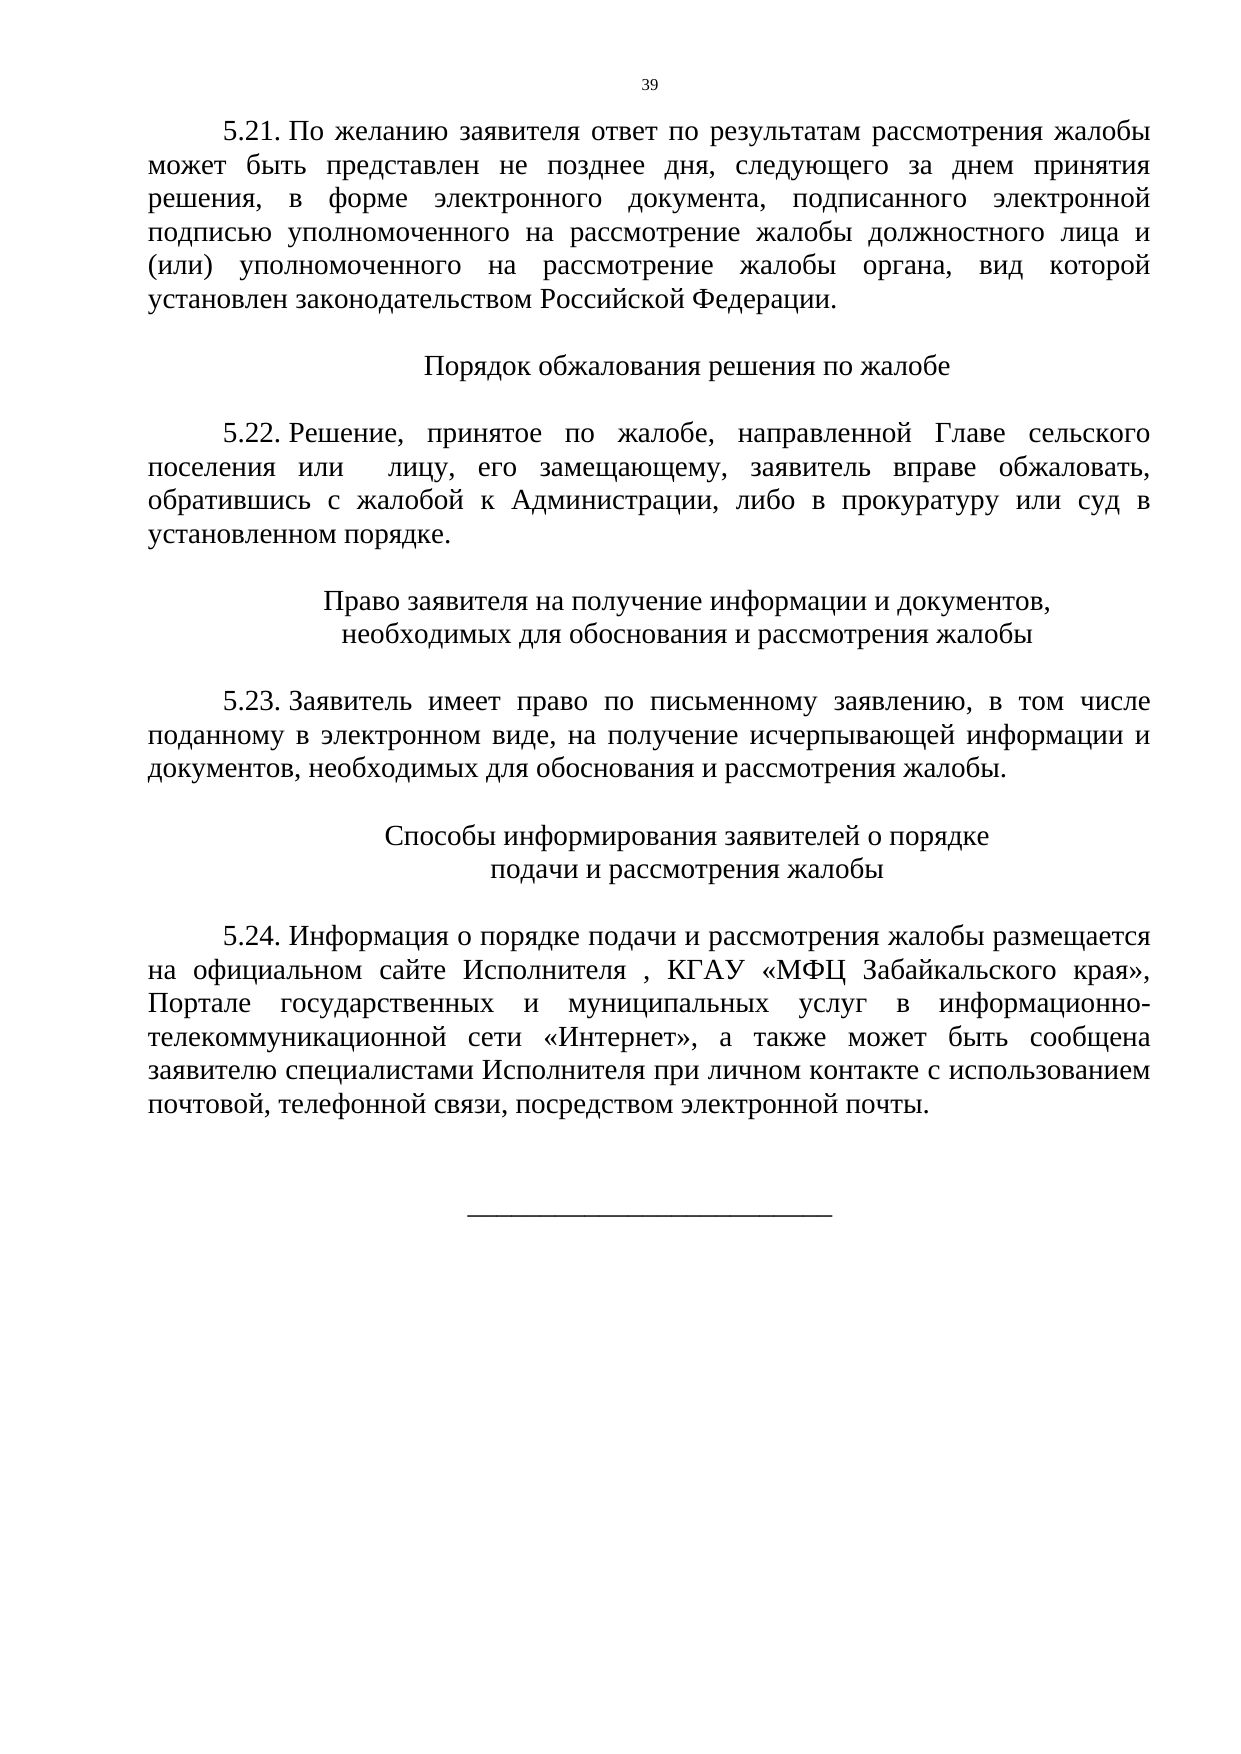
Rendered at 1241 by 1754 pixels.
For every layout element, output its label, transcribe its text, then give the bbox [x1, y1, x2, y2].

text _________________________ [148, 1187, 1152, 1220]
text 5.23. Заявитель имеет право по письменному заявлению, в том числе поданному в электронном виде, на получение исчерпывающей информации и документов, необходимых для обоснования и рассмотрения жалобы. [148, 683, 1152, 784]
text 5.22. Решение, принятое по жалобе, направленной Главе сельского поселения или лицу, его замещающему, заявитель вправе обжаловать, обратившись с жалобой к Администрации, либо в прокуратуру или суд в установленном порядке. [148, 415, 1152, 549]
text необходимых для обоснования и рассмотрения жалобы [148, 616, 1152, 650]
text 5.21. По желанию заявителя ответ по результатам рассмотрения жалобы может быть представлен не позднее дня, следующего за днем принятия решения, в форме электронного документа, подписанного электронной подписью уполномоченного на рассмотрение жалобы должностного лица и (или) уполномоченного на рассмотрение жалобы органа, вид которой установлен законодательством Российской Федерации. [148, 113, 1152, 314]
text подачи и рассмотрения жалобы [148, 851, 1152, 885]
text Способы информирования заявителей о порядке [148, 818, 1152, 851]
text Порядок обжалования решения по жалобе [148, 348, 1152, 382]
text 5.24. Информация о порядке подачи и рассмотрения жалобы размещается на официальном сайте Исполнителя , КГАУ «МФЦ Забайкальского края», Портале государственных и муниципальных услуг в информационно-телекоммуникационной сети «Интернет», а также может быть сообщена заявителю специалистами Исполнителя при личном контакте с использованием почтовой, телефонной связи, посредством электронной почты. [148, 918, 1152, 1119]
text Право заявителя на получение информации и документов, [148, 583, 1152, 616]
